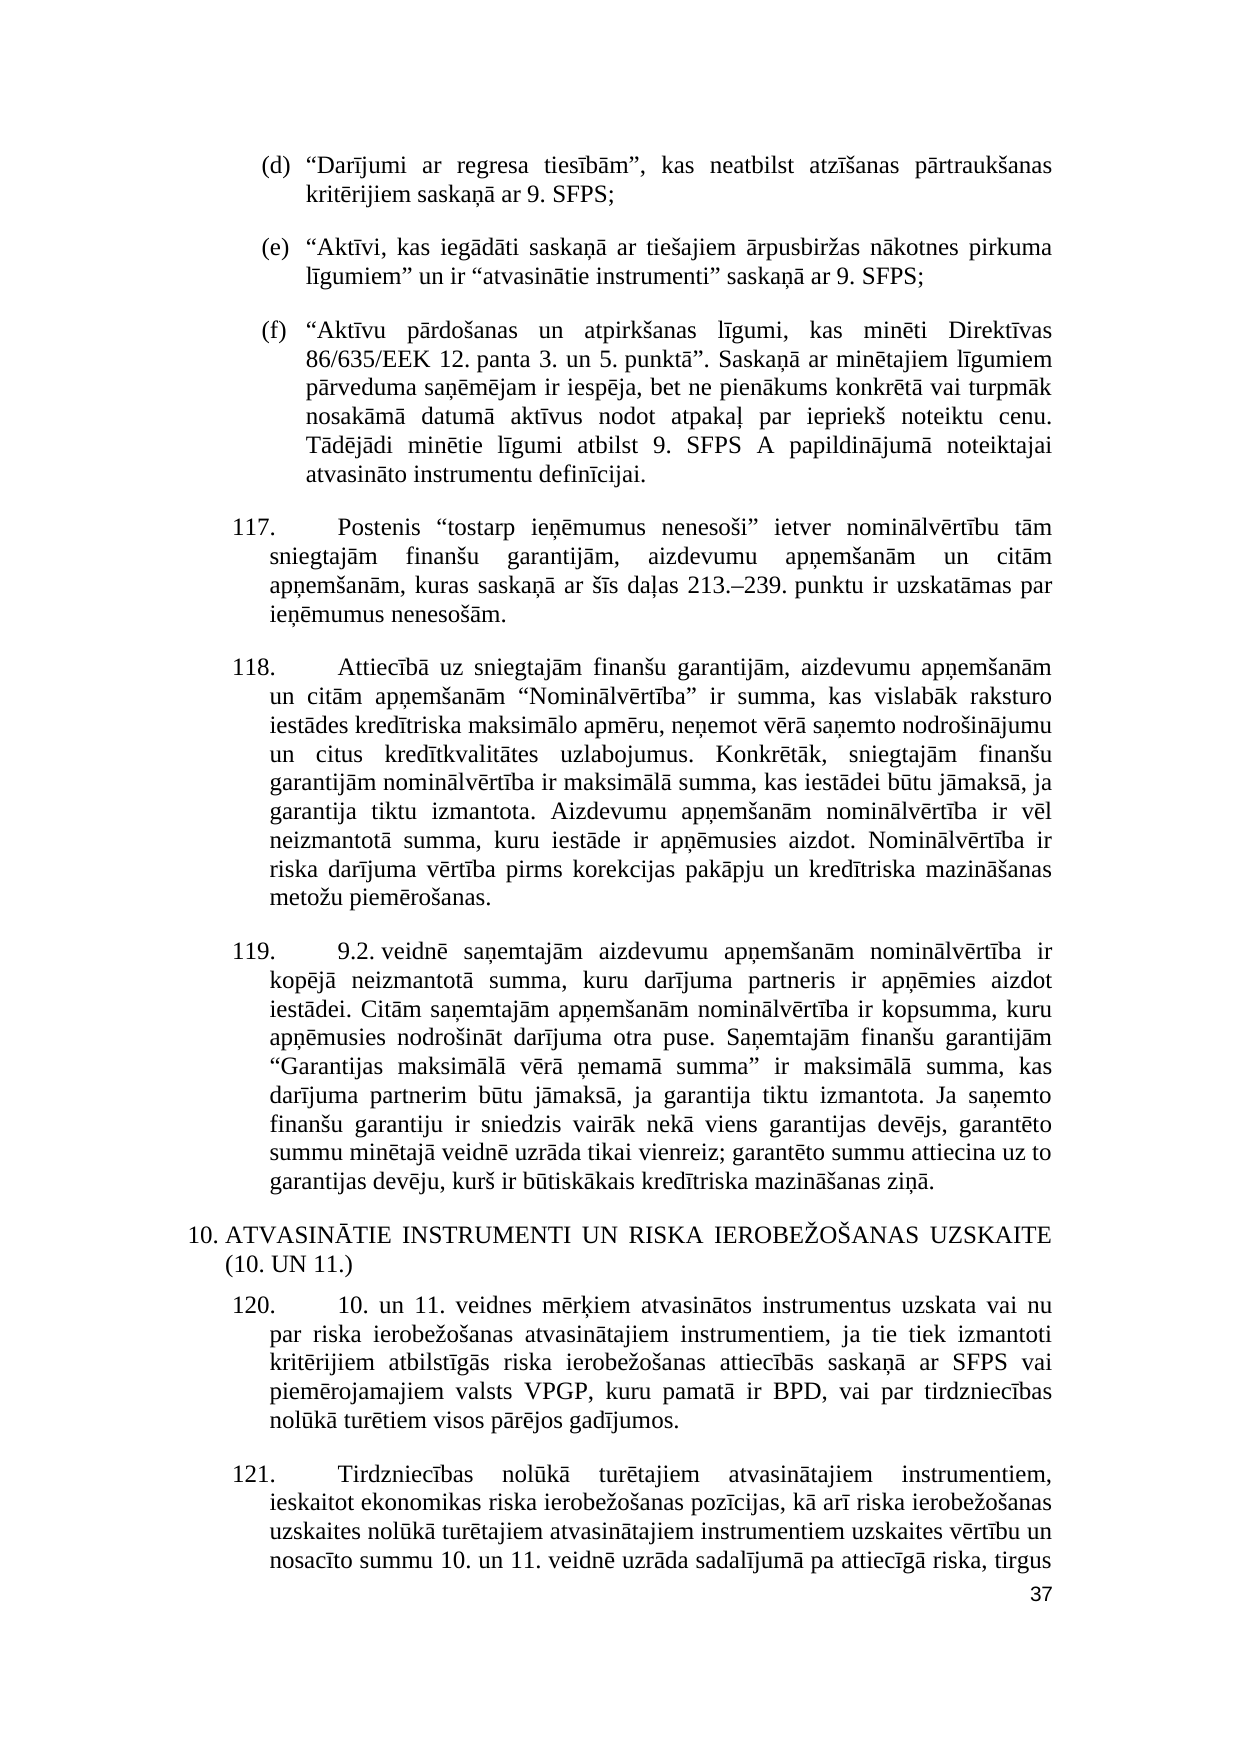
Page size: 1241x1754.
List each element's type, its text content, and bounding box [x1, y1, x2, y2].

text Attiecībā uz sniegtajām finanšu garantijām, aizdevumu apņemšanām un citām apņemšanām “Nominālvērtība” ir summa, kas vislabāk raksturo iestādes kredītriska maksimālo apmēru, neņemot vērā saņemto nodrošinājumu un citus kredītkvalitātes uzlabojumus. Konkrētāk, sniegtajām finanšu garantijām nominālvērtība ir maksimālā summa, kas iestādei būtu jāmaksā, ja garantija tiktu izmantota. Aizdevumu apņemšanām nominālvērtība ir vēl neizmantotā summa, kuru iestāde ir apņēmusies aizdot. Nominālvērtība ir riska darījuma vērtība pirms korekcijas pakāpju un kredītriska mazināšanas metožu piemērošanas. [232, 652, 1053, 911]
list “Aktīvi, kas iegādāti saskaņā ar tiešajiem ārpusbiržas nākotnes pirkuma līgumiem” un ir “atvasinātie instrumenti” saskaņā ar 9. SFPS; [261, 232, 1053, 290]
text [232, 1459, 1053, 1574]
text 9.2. veidnē saņemtajām aizdevumu apņemšanām nominālvērtība ir kopējā neizmantotā summa, kuru darījuma partneris ir apņēmies aizdot iestādei. Citām saņemtajām apņemšanām nominālvērtība ir kopsumma, kuru apņēmusies nodrošināt darījuma otra puse. Saņemtajām finanšu garantijām “Garantijas maksimālā vērā ņemamā summa” ir maksimālā summa, kas darījuma partnerim būtu jāmaksā, ja garantija tiktu izmantota. Ja saņemto finanšu garantiju ir sniedzis vairāk nekā viens garantijas devējs, garantēto summu minētajā veidnē uzrāda tikai vienreiz; garantēto summu attiecina uz to garantijas devēju, kurš ir būtiskākais kredītriska mazināšanas ziņā. [232, 936, 1053, 1195]
text 10. un 11. veidnes mērķiem atvasinātos instrumentus uzskata vai nu par riska ierobežošanas atvasinātajiem instrumentiem, ja tie tiek izmantoti kritērijiem atbilstīgās riska ierobežošanas attiecībās saskaņā ar SFPS vai piemērojamajiem valsts VPGP, kuru pamatā ir BPD, vai par tirdzniecības nolūkā turētiem visos pārējos gadījumos. [232, 1290, 1053, 1434]
list “Aktīvu pārdošanas un atpirkšanas līgumi, kas minēti Direktīvas 86/635/EEK 12. panta 3. un 5. punktā”. Saskaņā ar minētajiem līgumiem pārveduma saņēmējam ir iespēja, bet ne pienākums konkrētā vai turpmāk nosakāmā datumā aktīvus nodot atpakaļ par iepriekš noteiktu cenu. Tādējādi minētie līgumi atbilst 9. SFPS A papildinājumā noteiktajai atvasināto instrumentu definīcijai. [261, 315, 1053, 487]
subtitle Atvasinātie instrumenti un riska ierobežošanas uzskaite (10. un 11.) [187, 1220, 1053, 1277]
text Postenis “tostarp ieņēmumus nenesoši” ietver nominālvērtību tām sniegtajām finanšu garantijām, aizdevumu apņemšanām un citām apņemšanām, kuras saskaņā ar šīs daļas 213.–239. punktu ir uzskatāmas par ieņēmumus nenesošām. [232, 512, 1053, 627]
list “Darījumi ar regresa tiesībām”, kas neatbilst atzīšanas pārtraukšanas kritērijiem saskaņā ar 9. SFPS; [261, 150, 1053, 207]
